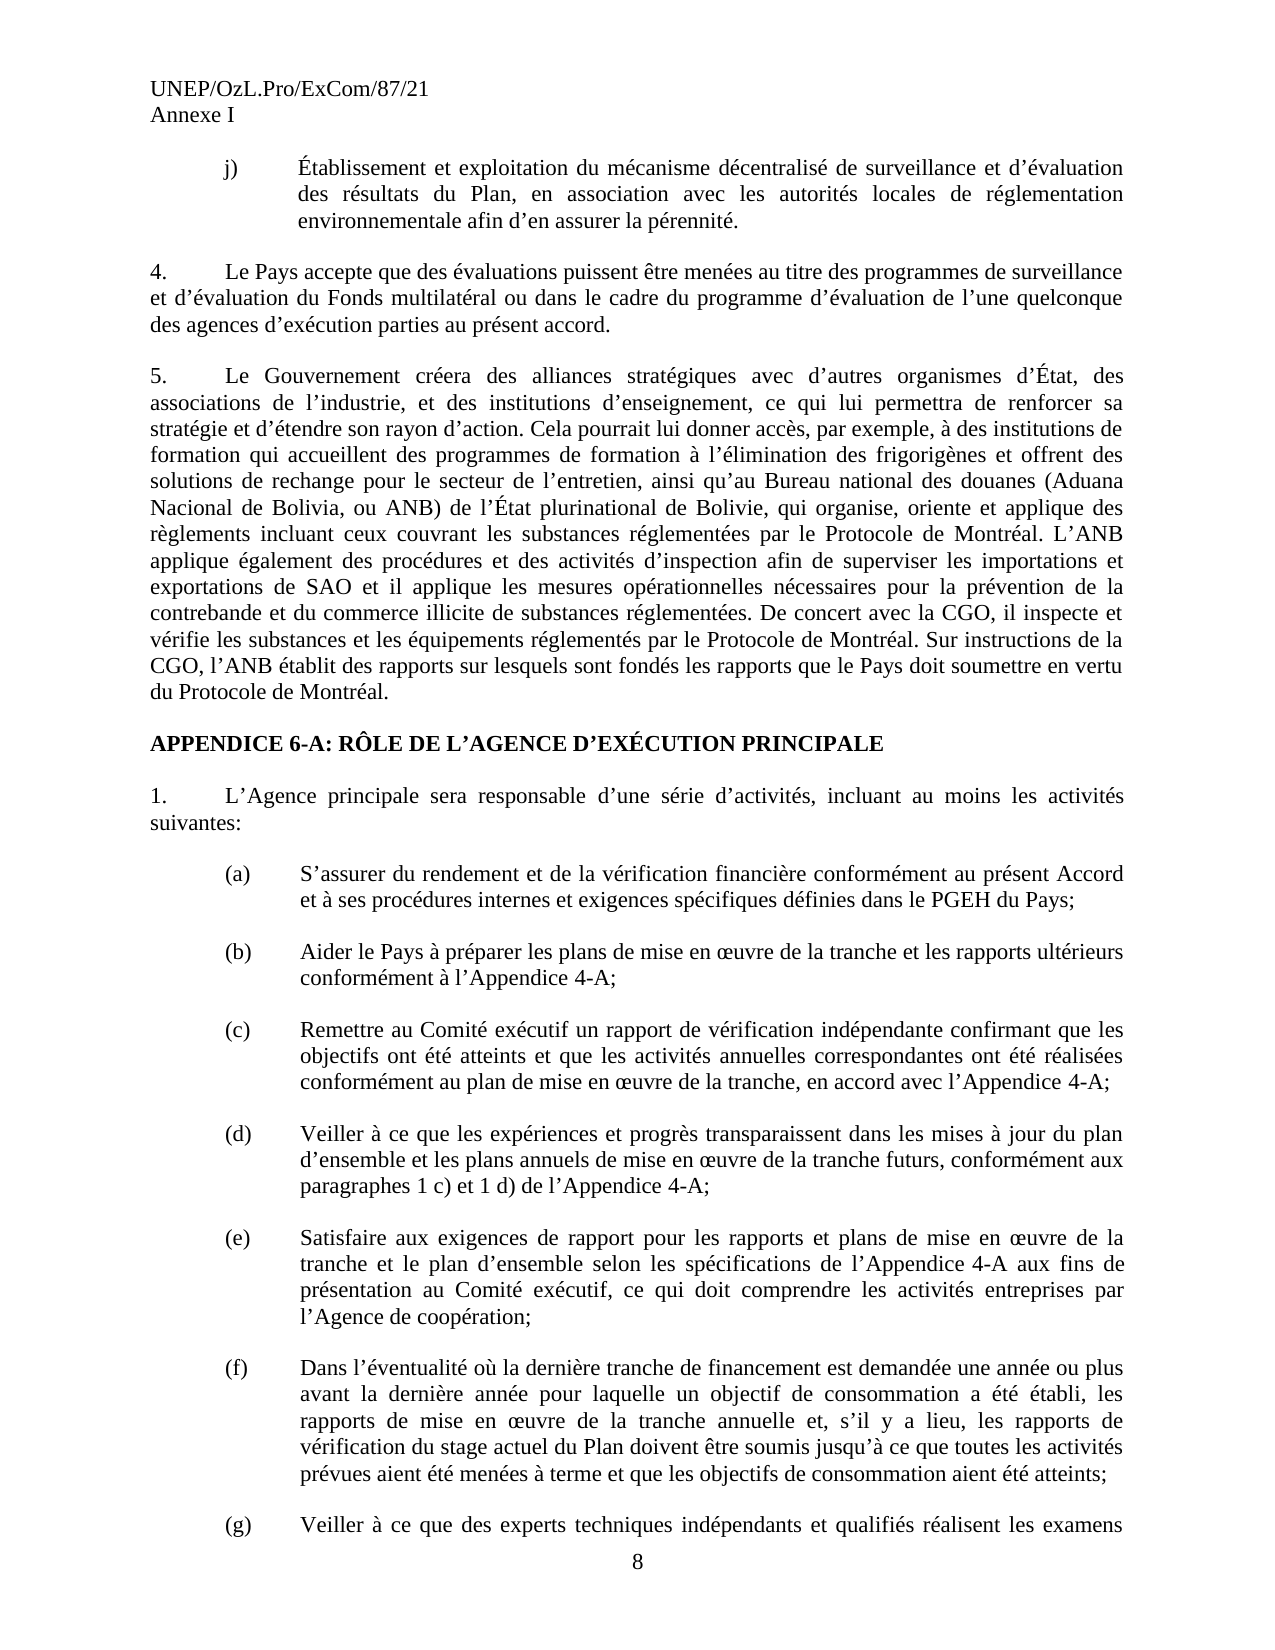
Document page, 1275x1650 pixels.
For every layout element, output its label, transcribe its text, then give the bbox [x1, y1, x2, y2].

subtitle Veiller à ce que les expériences et progrès transparaissent dans les mises à jour du plan d’ensemble et les plans annuels de mise en œuvre de la tranche futurs, conformément aux paragraphes 1 c) et 1 d) de l’Appendice 4-A; [225, 1120, 1125, 1199]
subtitle S’assurer du rendement et de la vérification financière conformément au présent Accord et à ses procédures internes et exigences spécifiques définies dans le PGEH du Pays; [225, 860, 1125, 913]
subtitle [225, 1511, 1125, 1537]
list Le Gouvernement créera des alliances stratégiques avec d’autres organismes d’État, des associations de l’industrie, et des institutions d’enseignement, ce qui lui permettra de renforcer sa stratégie et d’étendre son rayon d’action. Cela pourrait lui donner accès, par exemple, à des institutions de formation qui accueillent des programmes de formation à l’élimination des frigorigènes et offrent des solutions de rechange pour le secteur de l’entretien, ainsi qu’au Bureau national des douanes (Aduana Nacional de Bolivia, ou ANB) de l’État plurinational de Bolivie, qui organise, oriente et applique des règlements incluant ceux couvrant les substances réglementées par le Protocole de Montréal. L’ANB applique également des procédures et des activités d’inspection afin de superviser les importations et exportations de SAO et il applique les mesures opérationnelles nécessaires pour la prévention de la contrebande et du commerce illicite de substances réglementées. De concert avec la CGO, il inspecte et vérifie les substances et les équipements réglementés par le Protocole de Montréal. Sur instructions de la CGO, l’ANB établit des rapports sur lesquels sont fondés les rapports que le Pays doit soumettre en vertu du Protocole de Montréal. [150, 362, 1125, 705]
subtitle Remettre au Comité exécutif un rapport de vérification indépendante confirmant que les objectifs ont été atteints et que les activités annuelles correspondantes ont été réalisées conformément au plan de mise en œuvre de la tranche, en accord avec l’Appendice 4-A; [225, 1016, 1125, 1095]
subtitle Satisfaire aux exigences de rapport pour les rapports et plans de mise en œuvre de la tranche et le plan d’ensemble selon les spécifications de l’Appendice 4-A aux fins de présentation au Comité exécutif, ce qui doit comprendre les activités entreprises par l’Agence de coopération; [225, 1224, 1125, 1329]
subtitle Dans l’éventualité où la dernière tranche de financement est demandée une année ou plus avant la dernière année pour laquelle un objectif de consommation a été établi, les rapports de mise en œuvre de la tranche annuelle et, s’il y a lieu, les rapports de vérification du stage actuel du Plan doivent être soumis jusqu’à ce que toutes les activités prévues aient été menées à terme et que les objectifs de consommation aient été atteints; [225, 1354, 1125, 1486]
subtitle L’Agence principale sera responsable d’une série d’activités, incluant au moins les activités suivantes: [150, 782, 1125, 835]
text APPENDICE 6-A: RÔLE DE L’AGENCE D’EXÉCUTION PRINCIPALE [150, 730, 1125, 756]
list Le Pays accepte que des évaluations puissent être menées au titre des programmes de surveillance et d’évaluation du Fonds multilatéral ou dans le cadre du programme d’évaluation de l’une quelconque des agences d’exécution parties au présent accord. [150, 258, 1125, 337]
subtitle Aider le Pays à préparer les plans de mise en œuvre de la tranche et les rapports ultérieurs conformément à l’Appendice 4-A; [225, 938, 1125, 991]
list Établissement et exploitation du mécanisme décentralisé de surveillance et d’évaluation des résultats du Plan, en association avec les autorités locales de réglementation environnementale afin d’en assurer la pérennité. [224, 154, 1125, 233]
